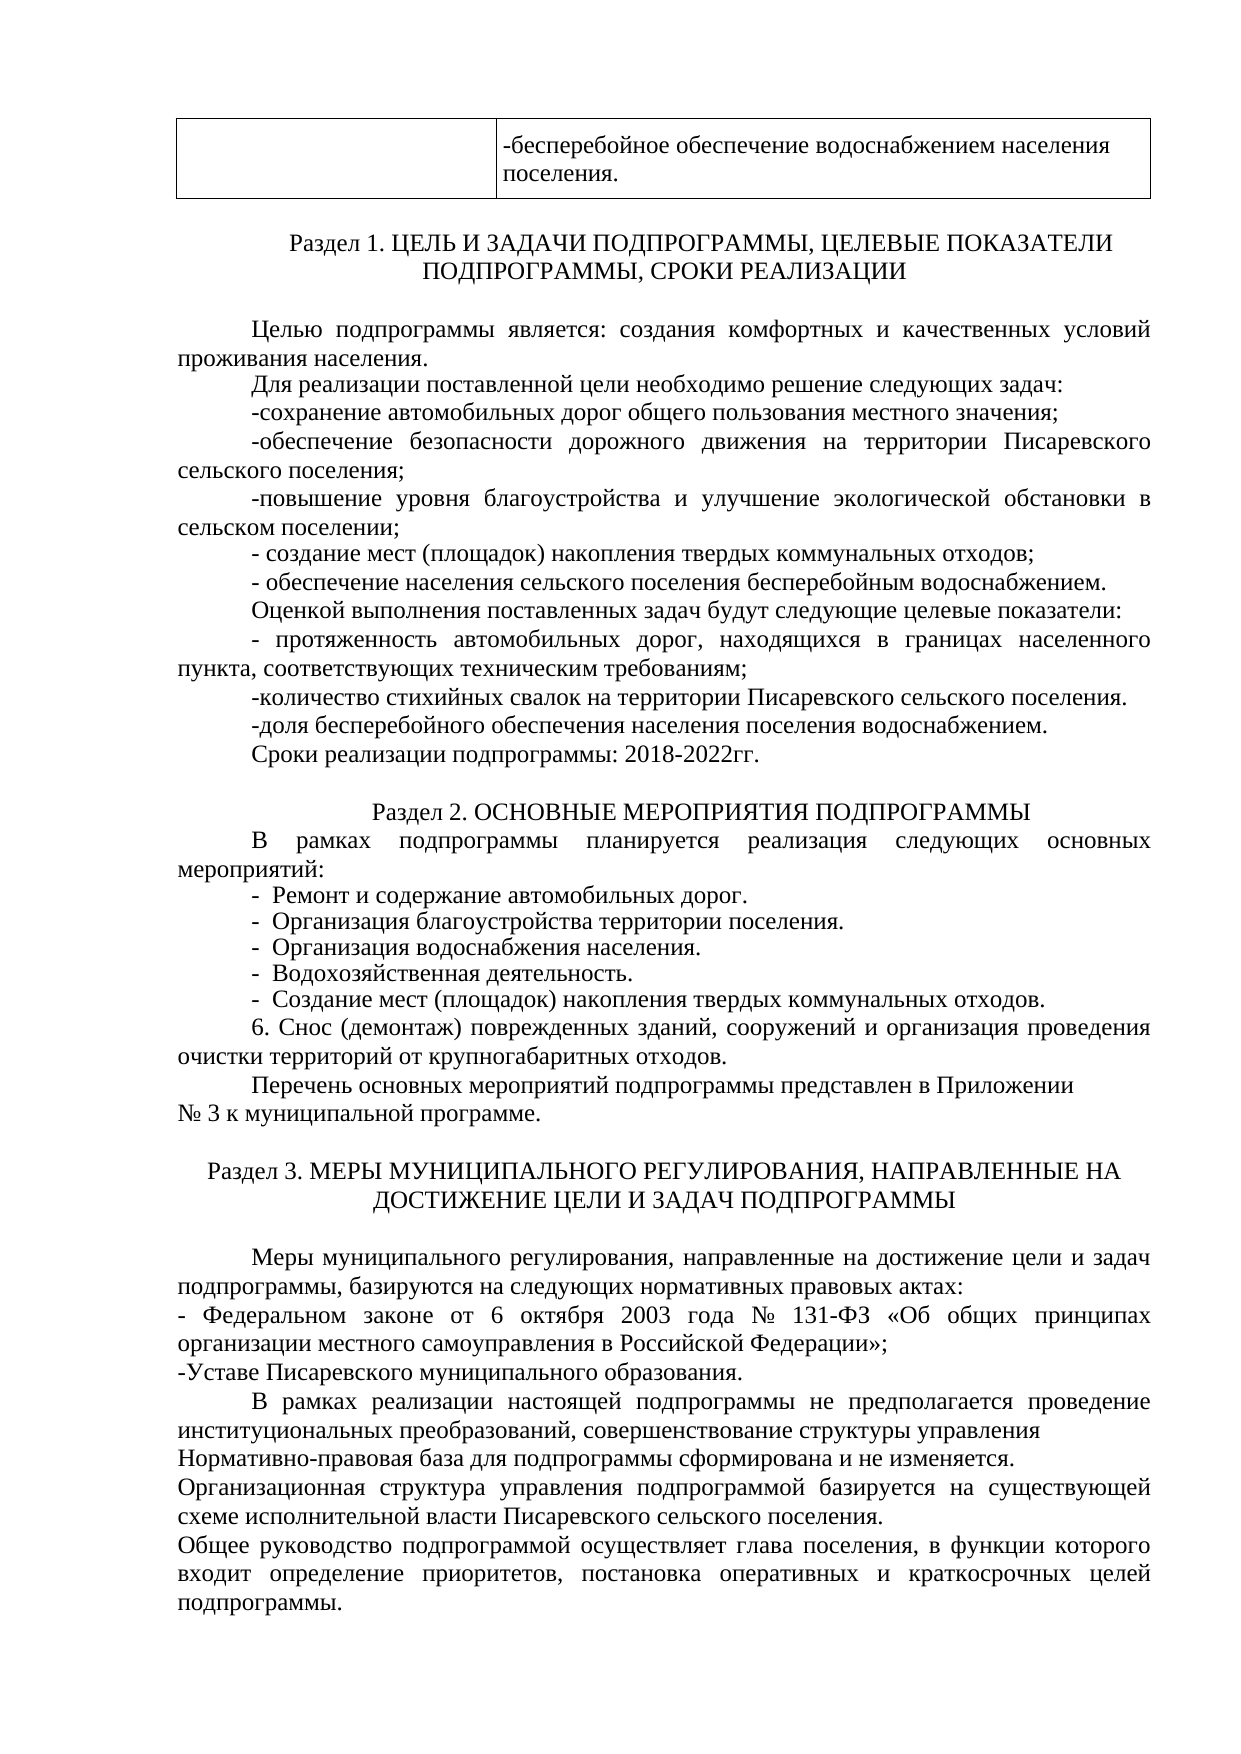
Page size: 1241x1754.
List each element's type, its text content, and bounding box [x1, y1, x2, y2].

text В рамках реализации настоящей подпрограммы не предполагается проведение институциональных преобразований, совершенствование структуры управления [177, 1386, 1152, 1443]
text - Создание мест (площадок) накопления твердых коммунальных отходов. [177, 986, 1152, 1012]
text - протяженность автомобильных дорог, находящихся в границах населенного пункта, соответствующих техническим требованиям; [177, 624, 1152, 682]
text -сохранение автомобильных дорог общего пользования местного значения; [177, 397, 1196, 426]
text Для реализации поставленной цели необходимо решение следующих задач: [177, 371, 1152, 397]
text Раздел 3. МЕРЫ МУНИЦИПАЛЬНОГО РЕГУЛИРОВАНИЯ, НАПРАВЛЕННЫЕ НА ДОСТИЖЕНИЕ ЦЕЛИ И ЗАДАЧ ПОДПРОГРАММЫ [177, 1156, 1152, 1213]
text -количество стихийных свалок на территории Писаревского сельского поселения. [177, 682, 1152, 711]
text В рамках подпрограммы планируется реализация следующих основных мероприятий: [177, 826, 1152, 883]
text - Федеральном законе от 6 октября 2003 года № 131-ФЗ «Об общих принципах организации местного самоуправления в Российской Федерации»; [177, 1300, 1152, 1357]
text Сроки реализации подпрограммы: 2018-2022гг. [177, 739, 1196, 768]
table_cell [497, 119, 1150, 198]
text -Уставе Писаревского муниципального образования. [177, 1357, 1152, 1386]
text -доля бесперебойного обеспечения населения поселения водоснабжением. [177, 711, 1152, 739]
text Раздел 1. ЦЕЛЬ И ЗАДАЧИ ПОДПРОГРАММЫ, ЦЕЛЕВЫЕ ПОКАЗАТЕЛИ ПОДПРОГРАММЫ, СРОКИ РЕАЛИЗАЦИИ [177, 228, 1152, 285]
text 6. Снос (демонтаж) поврежденных зданий, сооружений и организация проведения очистки территорий от крупногабаритных отходов. [177, 1012, 1152, 1070]
text Нормативно-правовая база для подпрограммы сформирована и не изменяется. [177, 1443, 1152, 1472]
text Организационная структура управления подпрограммой базируется на существующей схеме исполнительной власти Писаревского сельского поселения. [177, 1472, 1152, 1530]
text - Ремонт и содержание автомобильных дорог. [177, 883, 1152, 909]
text Перечень основных мероприятий подпрограммы представлен в Приложении [177, 1070, 1152, 1098]
text Меры муниципального регулирования, направленные на достижение цели и задач подпрограммы, базируются на следующих нормативных правовых актах: [177, 1242, 1152, 1300]
text - Водохозяйственная деятельность. [177, 961, 1152, 986]
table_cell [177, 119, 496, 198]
text -повышение уровня благоустройства и улучшение экологической обстановки в сельском поселении; [177, 483, 1152, 541]
text - обеспечение населения сельского поселения бесперебойным водоснабжением. [177, 567, 1196, 596]
text Раздел 2. ОСНОВНЫЕ МЕРОПРИЯТИЯ ПОДПРОГРАММЫ [177, 797, 1152, 826]
text -обеспечение безопасности дорожного движения на территории Писаревского сельского поселения; [177, 426, 1152, 483]
text № 3 к муниципальной программе. [177, 1098, 1152, 1127]
text - Организация благоустройства территории поселения. [177, 909, 1152, 935]
text Целью подпрограммы является: создания комфортных и качественных условий проживания населения. [177, 314, 1152, 371]
text - Организация водоснабжения населения. [177, 935, 1152, 961]
text Оценкой выполнения поставленных задач будут следующие целевые показатели: [177, 596, 1152, 624]
text Общее руководство подпрограммой осуществляет глава поселения, в функции которого входит определение приоритетов, постановка оперативных и краткосрочных целей подпрограммы. [177, 1530, 1152, 1616]
text - создание мест (площадок) накопления твердых коммунальных отходов; [177, 541, 1152, 567]
